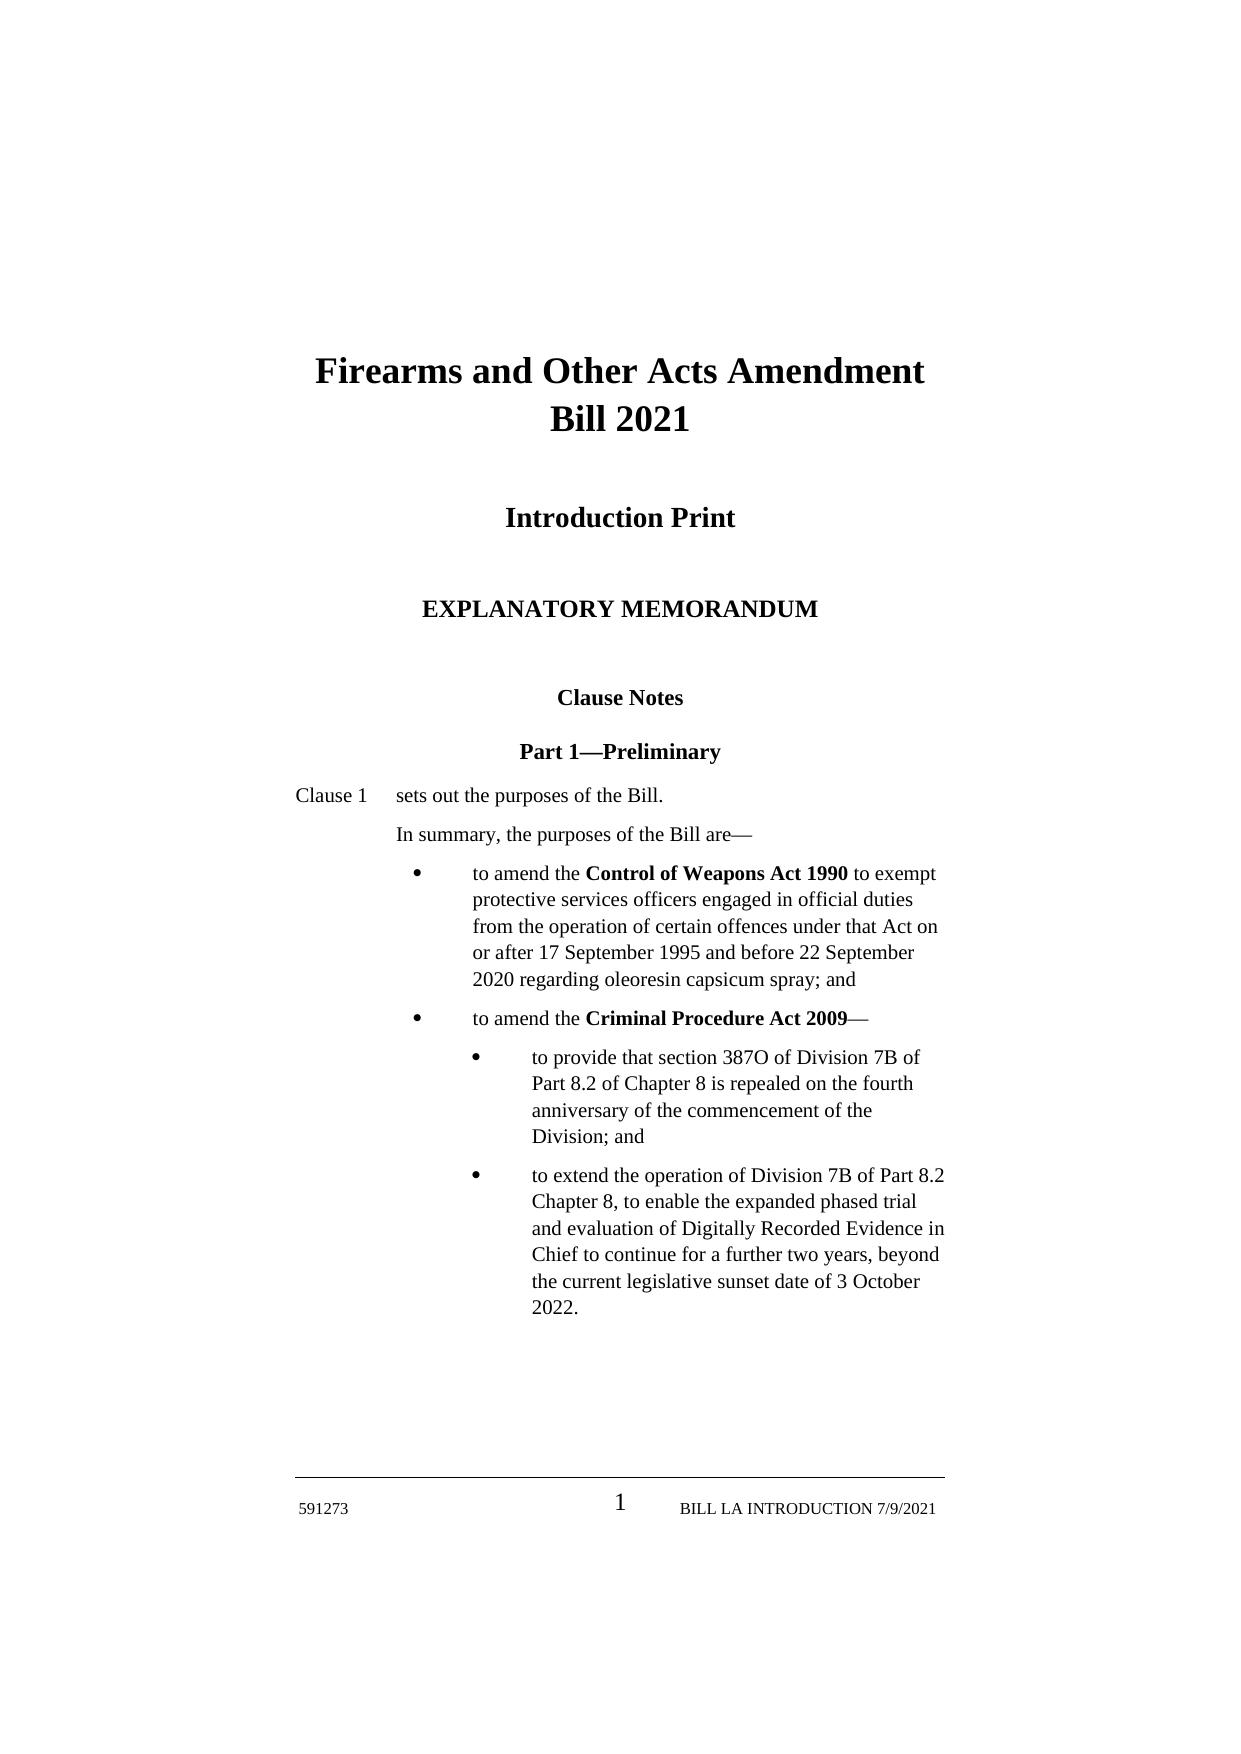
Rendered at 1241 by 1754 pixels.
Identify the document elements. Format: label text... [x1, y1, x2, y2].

text EXPLANATORY MEMORANDUM [295, 594, 945, 622]
subtitle Part 1—Preliminary [295, 738, 945, 764]
text Clause Notes [295, 684, 945, 710]
text Firearms and Other Acts Amendment Bill 2021 [295, 349, 945, 439]
list to amend the Criminal Procedure Act 2009— [413, 1006, 945, 1030]
list to amend the Control of Weapons Act 1990 to exempt protective services officers engaged in official duties from the operation of certain offences under that Act on or after 17 September 1995 and before 22 September 2020 regarding oleoresin capsicum spray; and [413, 861, 945, 991]
text BILL LA INTRODUCTION 7/9/2021 [637, 1499, 936, 1518]
list to provide that section 387O of Division 7B of Part 8.2 of Chapter 8 is repealed on the fourth anniversary of the commencement of the Division; and [472, 1044, 945, 1148]
text Introduction Print [295, 500, 945, 534]
text Clause 1 sets out the purposes of the Bill. [295, 783, 945, 807]
text In summary, the purposes of the Bill are— [396, 822, 945, 846]
list to extend the operation of Division 7B of Part 8.2 Chapter 8, to enable the expanded phased trial and evaluation of Digitally Recorded Evidence in Chief to continue for a further two years, beyond the current legislative sunset date of 3 October 2022. [472, 1163, 945, 1319]
text 591273 [298, 1499, 596, 1518]
